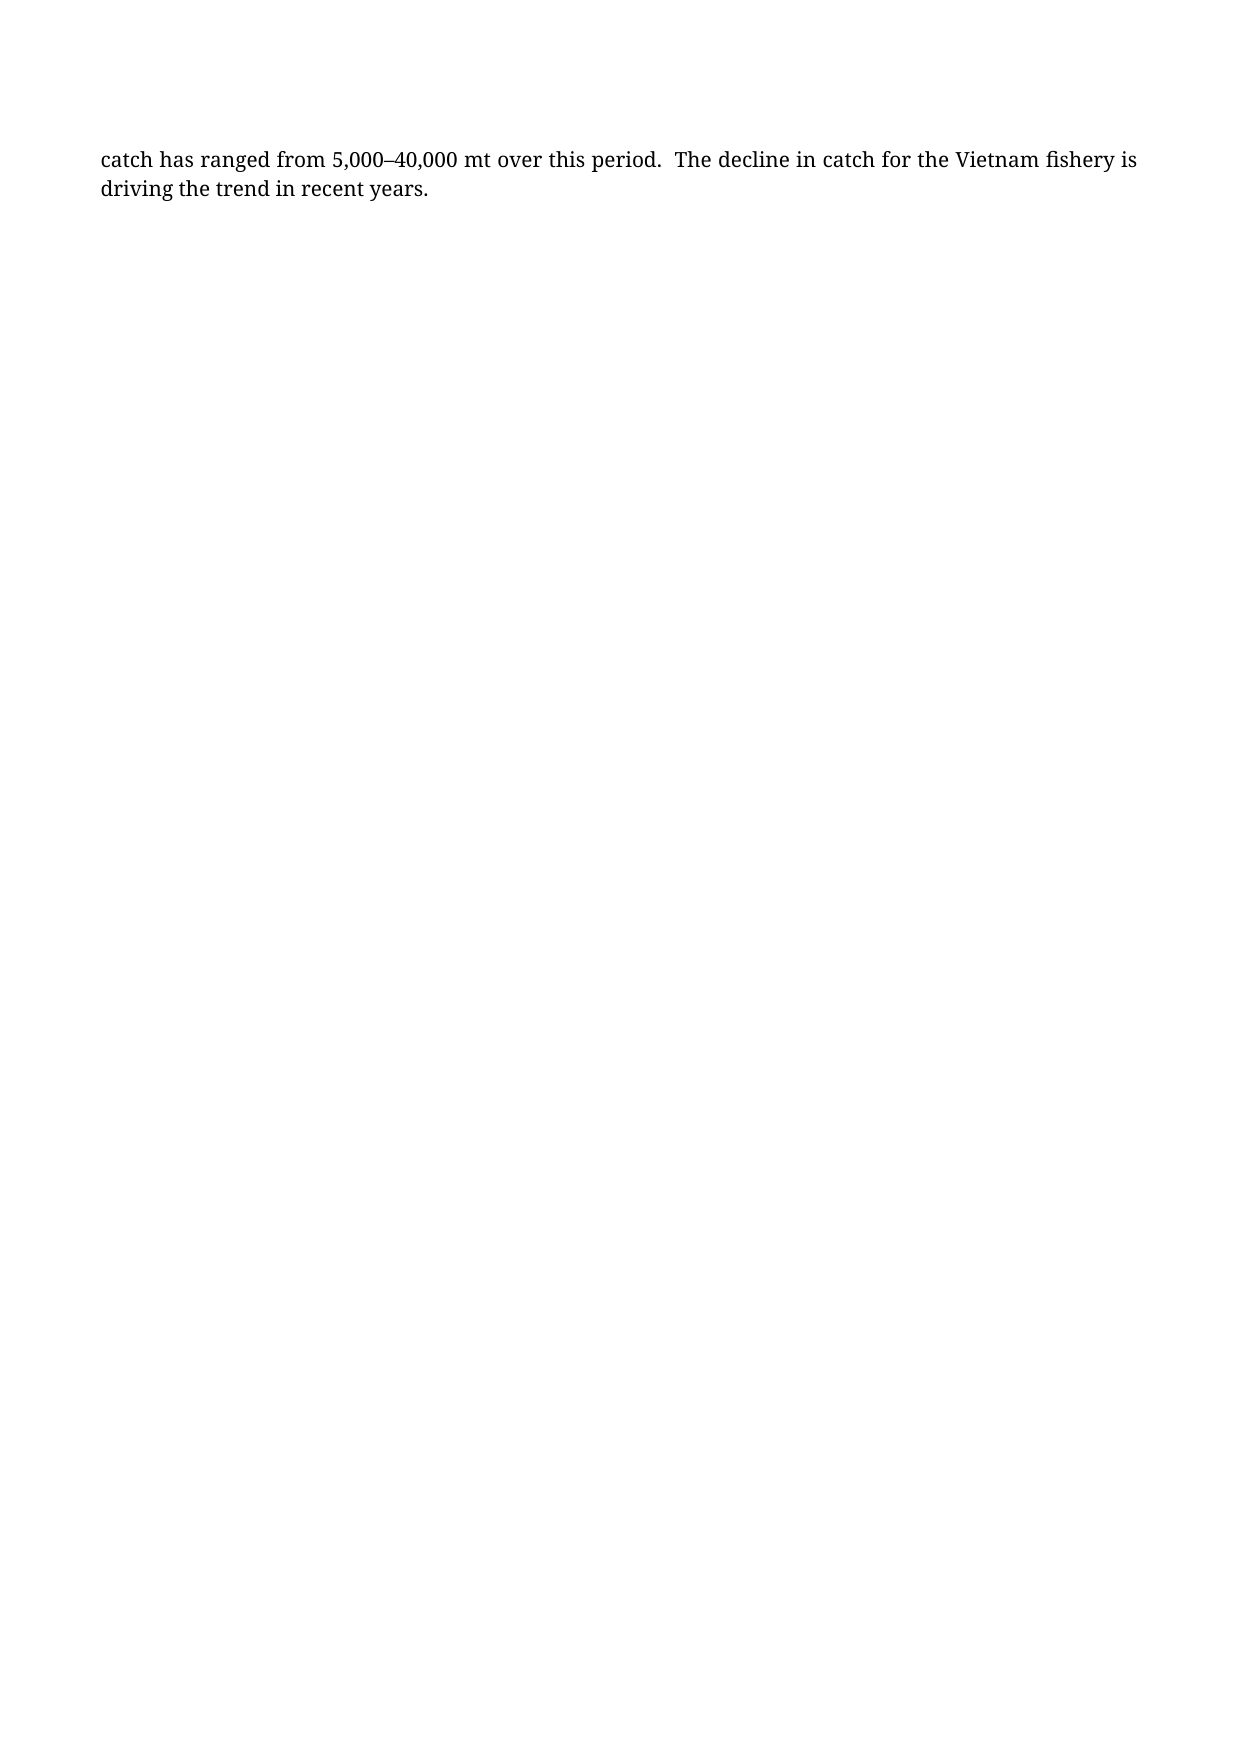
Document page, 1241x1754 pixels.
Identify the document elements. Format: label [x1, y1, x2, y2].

text [100, 146, 1140, 202]
